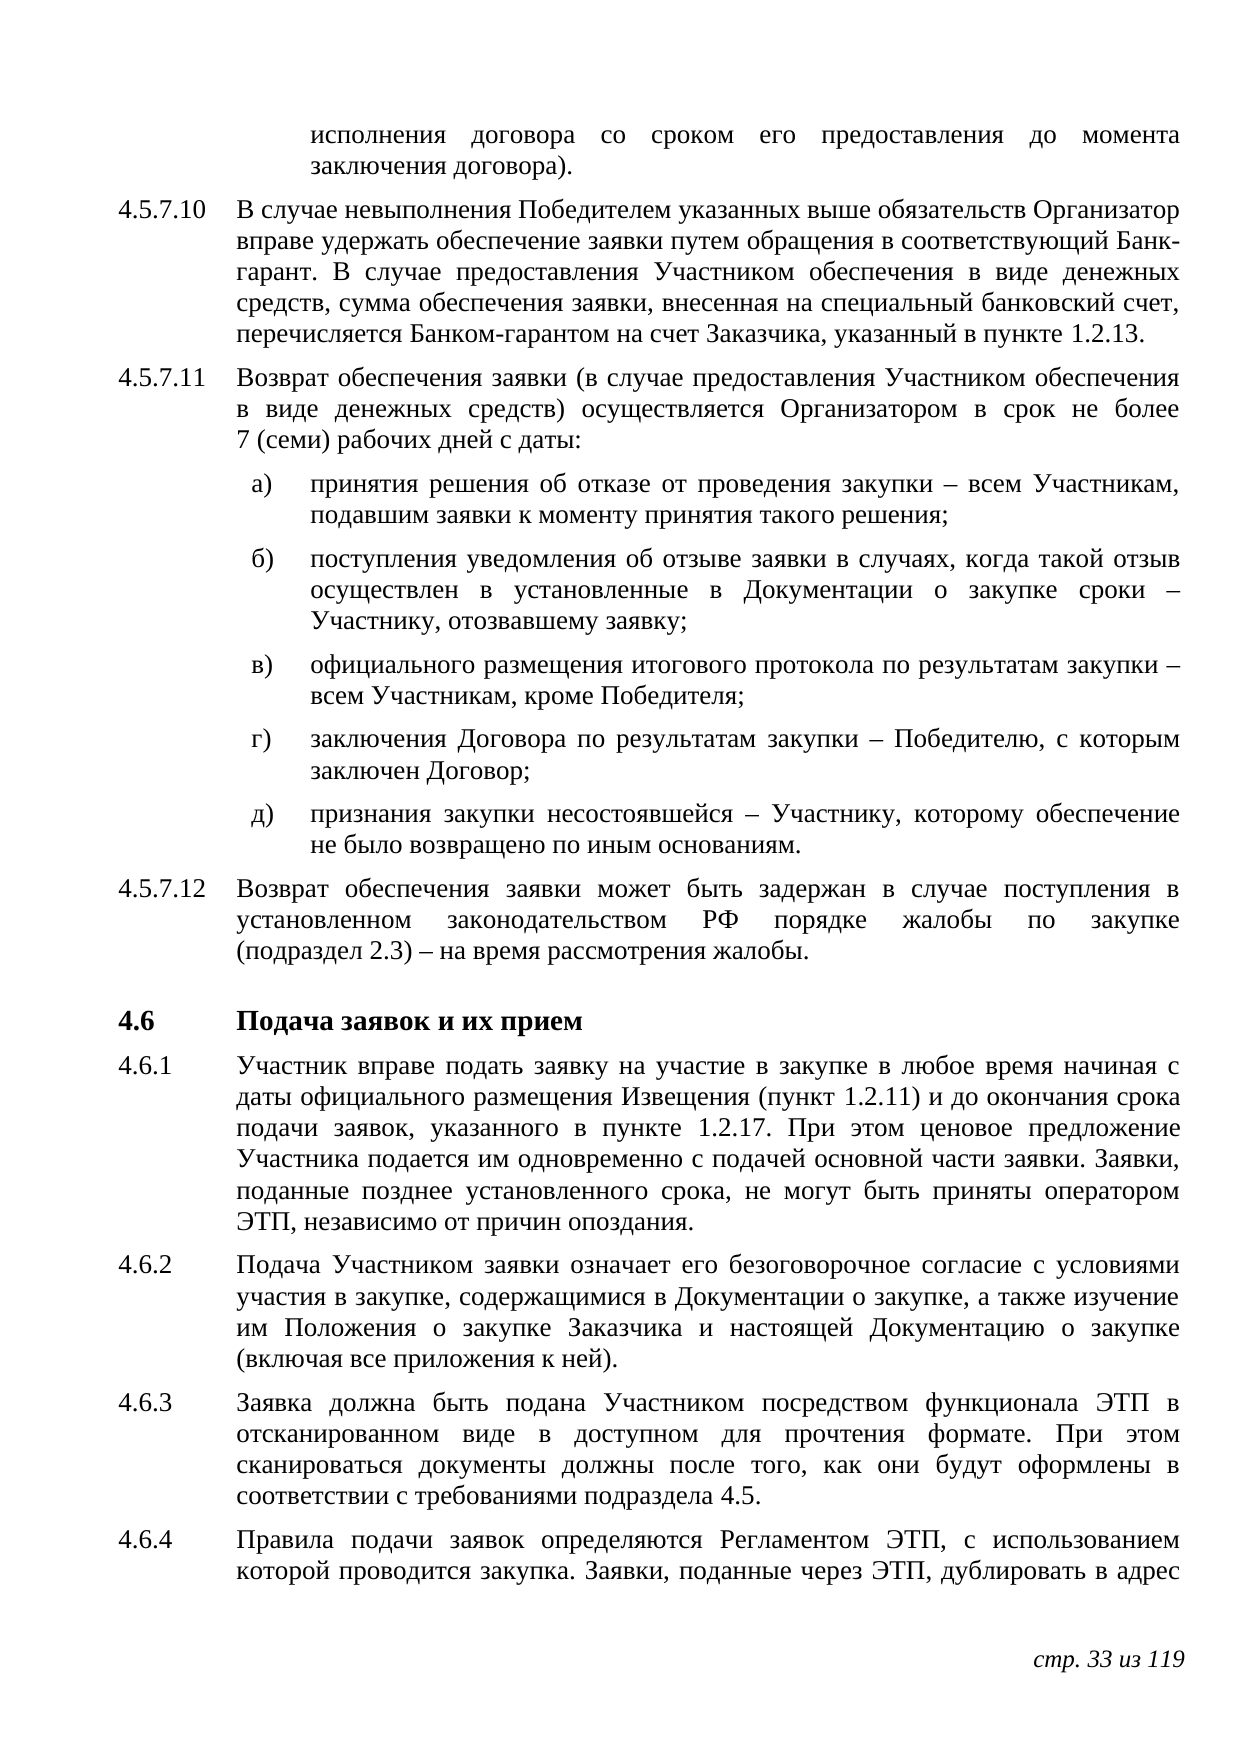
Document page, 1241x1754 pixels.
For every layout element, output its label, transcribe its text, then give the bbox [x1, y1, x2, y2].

text признания закупки несостоявшейся – Участнику, которому обеспечение не было возвращено по иным основаниям. [251, 797, 1181, 860]
text Заявка должна быть подана Участником посредством функционала ЭТП в отсканированном виде в доступном для прочтения формате. При этом сканироваться документы должны после того, как они будут оформлены в соответствии с требованиями подраздела 4.5. [118, 1386, 1181, 1510]
text заключения Договора по результатам закупки – Победителю, с которым заключен Договор; [251, 723, 1181, 785]
text Возврат обеспечения заявки может быть задержан в случае поступления в установленном законодательством РФ порядке жалобы по закупке (подраздел 2.3) – на время рассмотрения жалобы. [118, 872, 1181, 966]
text Возврат обеспечения заявки (в случае предоставления Участником обеспечения в виде денежных средств) осуществляется Организатором в срок не более 7 (семи) рабочих дней с даты: [118, 361, 1181, 454]
text Участник вправе подать заявку на участие в закупке в любое время начиная с даты официального размещения Извещения (пункт 1.2.11) и до окончания срока подачи заявок, указанного в пункте 1.2.17. При этом ценовое предложение Участника подается им одновременно с подачей основной части заявки. Заявки, поданные позднее установленного срока, не могут быть приняты оператором ЭТП, независимо от причин опоздания. [118, 1049, 1181, 1236]
text официального размещения итогового протокола по результатам закупки – всем Участникам, кроме Победителя; [251, 648, 1181, 710]
subtitle Подача заявок и их прием [118, 1003, 1181, 1037]
text принятия решения об отказе от проведения закупки – всем Участникам, подавшим заявки к моменту принятия такого решения; [251, 467, 1181, 529]
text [251, 118, 1181, 180]
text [118, 1523, 1181, 1585]
text Подача Участником заявки означает его безоговорочное согласие с условиями участия в закупке, содержащимися в Документации о закупке, а также изучение им Положения о закупке Заказчика и настоящей Документацию о закупке (включая все приложения к ней). [118, 1248, 1181, 1373]
text В случае невыполнения Победителем указанных выше обязательств Организатор вправе удержать обеспечение заявки путем обращения в соответствующий Банк-гарант. В случае предоставления Участником обеспечения в виде денежных средств, сумма обеспечения заявки, внесенная на специальный банковский счет, перечисляется Банком-гарантом на счет Заказчика, указанный в пункте 1.2.13. [118, 193, 1181, 349]
text поступления уведомления об отзыве заявки в случаях, когда такой отзыв осуществлен в установленные в Документации о закупке сроки – Участнику, отозвавшему заявку; [251, 542, 1181, 635]
